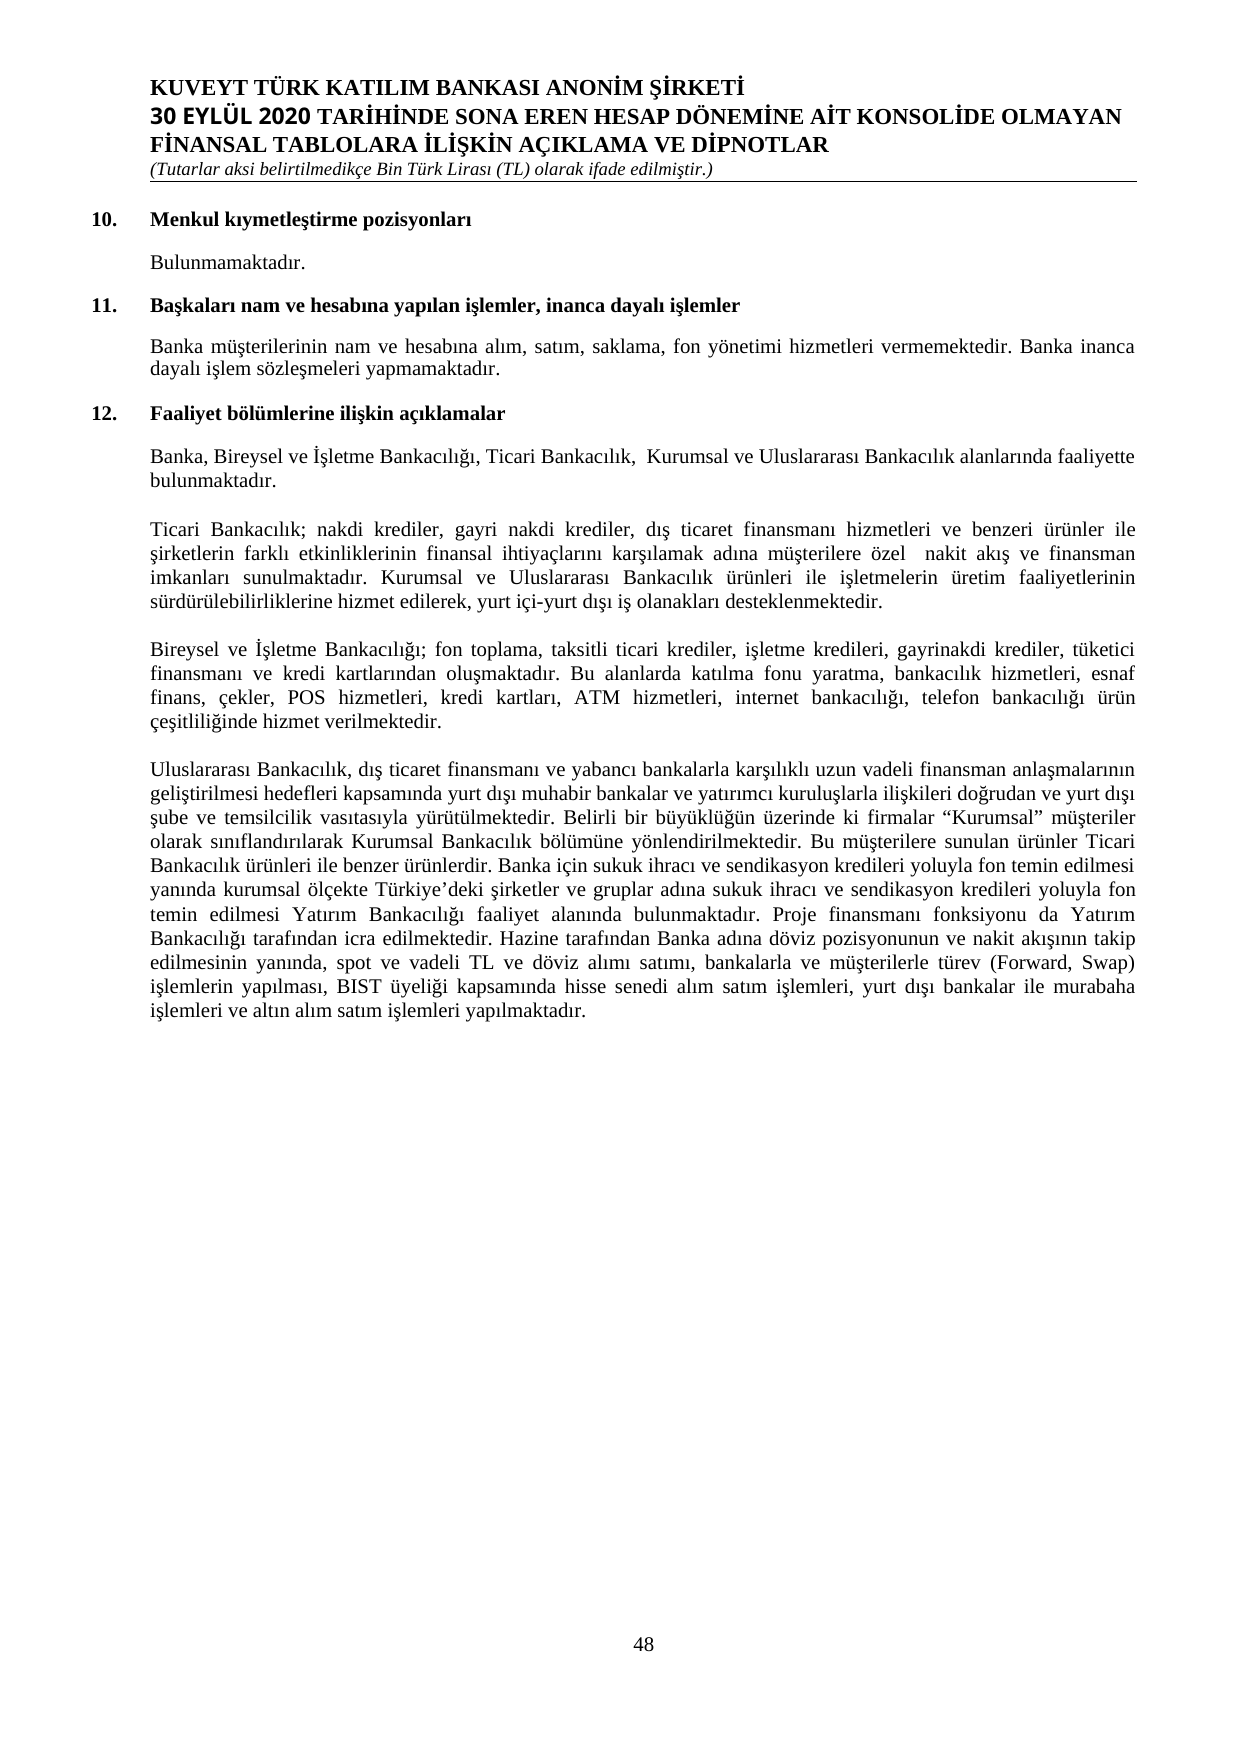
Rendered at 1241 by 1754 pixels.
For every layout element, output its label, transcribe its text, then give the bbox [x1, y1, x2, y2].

text Bireysel ve İşletme Bankacılığı; fon toplama, taksitli ticari krediler, işletme kredileri, gayrinakdi krediler, tüketici finansmanı ve kredi kartlarından oluşmaktadır. Bu alanlarda katılma fonu yaratma, bankacılık hizmetleri, esnaf finans, çekler, POS hizmetleri, kredi kartları, ATM hizmetleri, internet bankacılığı, telefon bankacılığı ürün çeşitliliğinde hizmet verilmektedir. [150, 637, 1137, 733]
text 11. Başkaları nam ve hesabına yapılan işlemler, inanca dayalı işlemler [91, 293, 1137, 317]
text Banka, Bireysel ve İşletme Bankacılığı, Ticari Bankacılık, Kurumsal ve Uluslararası Bankacılık alanlarında faaliyette bulunmaktadır. [150, 444, 1137, 492]
text 10. Menkul kıymetleştirme pozisyonları [91, 207, 1137, 231]
text Uluslararası Bankacılık, dış ticaret finansmanı ve yabancı bankalarla karşılıklı uzun vadeli finansman anlaşmalarının geliştirilmesi hedefleri kapsamında yurt dışı muhabir bankalar ve yatırımcı kuruluşlarla ilişkileri doğrudan ve yurt dışı şube ve temsilcilik vasıtasıyla yürütülmektedir. Belirli bir büyüklüğün üzerinde ki firmalar “Kurumsal” müşteriler olarak sınıflandırılarak Kurumsal Bankacılık bölümüne yönlendirilmektedir. Bu müşterilere sunulan ürünler Ticari Bankacılık ürünleri ile benzer ürünlerdir. Banka için sukuk ihracı ve sendikasyon kredileri yoluyla fon temin edilmesi yanında kurumsal ölçekte Türkiye’deki şirketler ve gruplar adına sukuk ihracı ve sendikasyon kredileri yoluyla fon temin edilmesi Yatırım Bankacılığı faaliyet alanında bulunmaktadır. Proje finansmanı fonksiyonu da Yatırım Bankacılığı tarafından icra edilmektedir. Hazine tarafından Banka adına döviz pozisyonunun ve nakit akışının takip edilmesinin yanında, spot ve vadeli TL ve döviz alımı satımı, bankalarla ve müşterilerle türev (Forward, Swap) işlemlerin yapılması, BIST üyeliği kapsamında hisse senedi alım satım işlemleri, yurt dışı bankalar ile murabaha işlemleri ve altın alım satım işlemleri yapılmaktadır. [150, 757, 1137, 1022]
text 12. Faaliyet bölümlerine ilişkin açıklamalar [91, 403, 1137, 425]
text Ticari Bankacılık; nakdi krediler, gayri nakdi krediler, dış ticaret finansmanı hizmetleri ve benzeri ürünler ile şirketlerin farklı etkinliklerinin finansal ihtiyaçlarını karşılamak adına müşterilere özel nakit akış ve finansman imkanları sunulmaktadır. Kurumsal ve Uluslararası Bankacılık ürünleri ile işletmelerin üretim faaliyetlerinin sürdürülebilirliklerine hizmet edilerek, yurt içi-yurt dışı iş olanakları desteklenmektedir. [150, 516, 1137, 613]
text Banka müşterilerinin nam ve hesabına alım, satım, saklama, fon yönetimi hizmetleri vermemektedir. Banka inanca dayalı işlem sözleşmeleri yapmamaktadır. [75, 336, 1137, 379]
text Bulunmamaktadır. [150, 250, 1137, 274]
